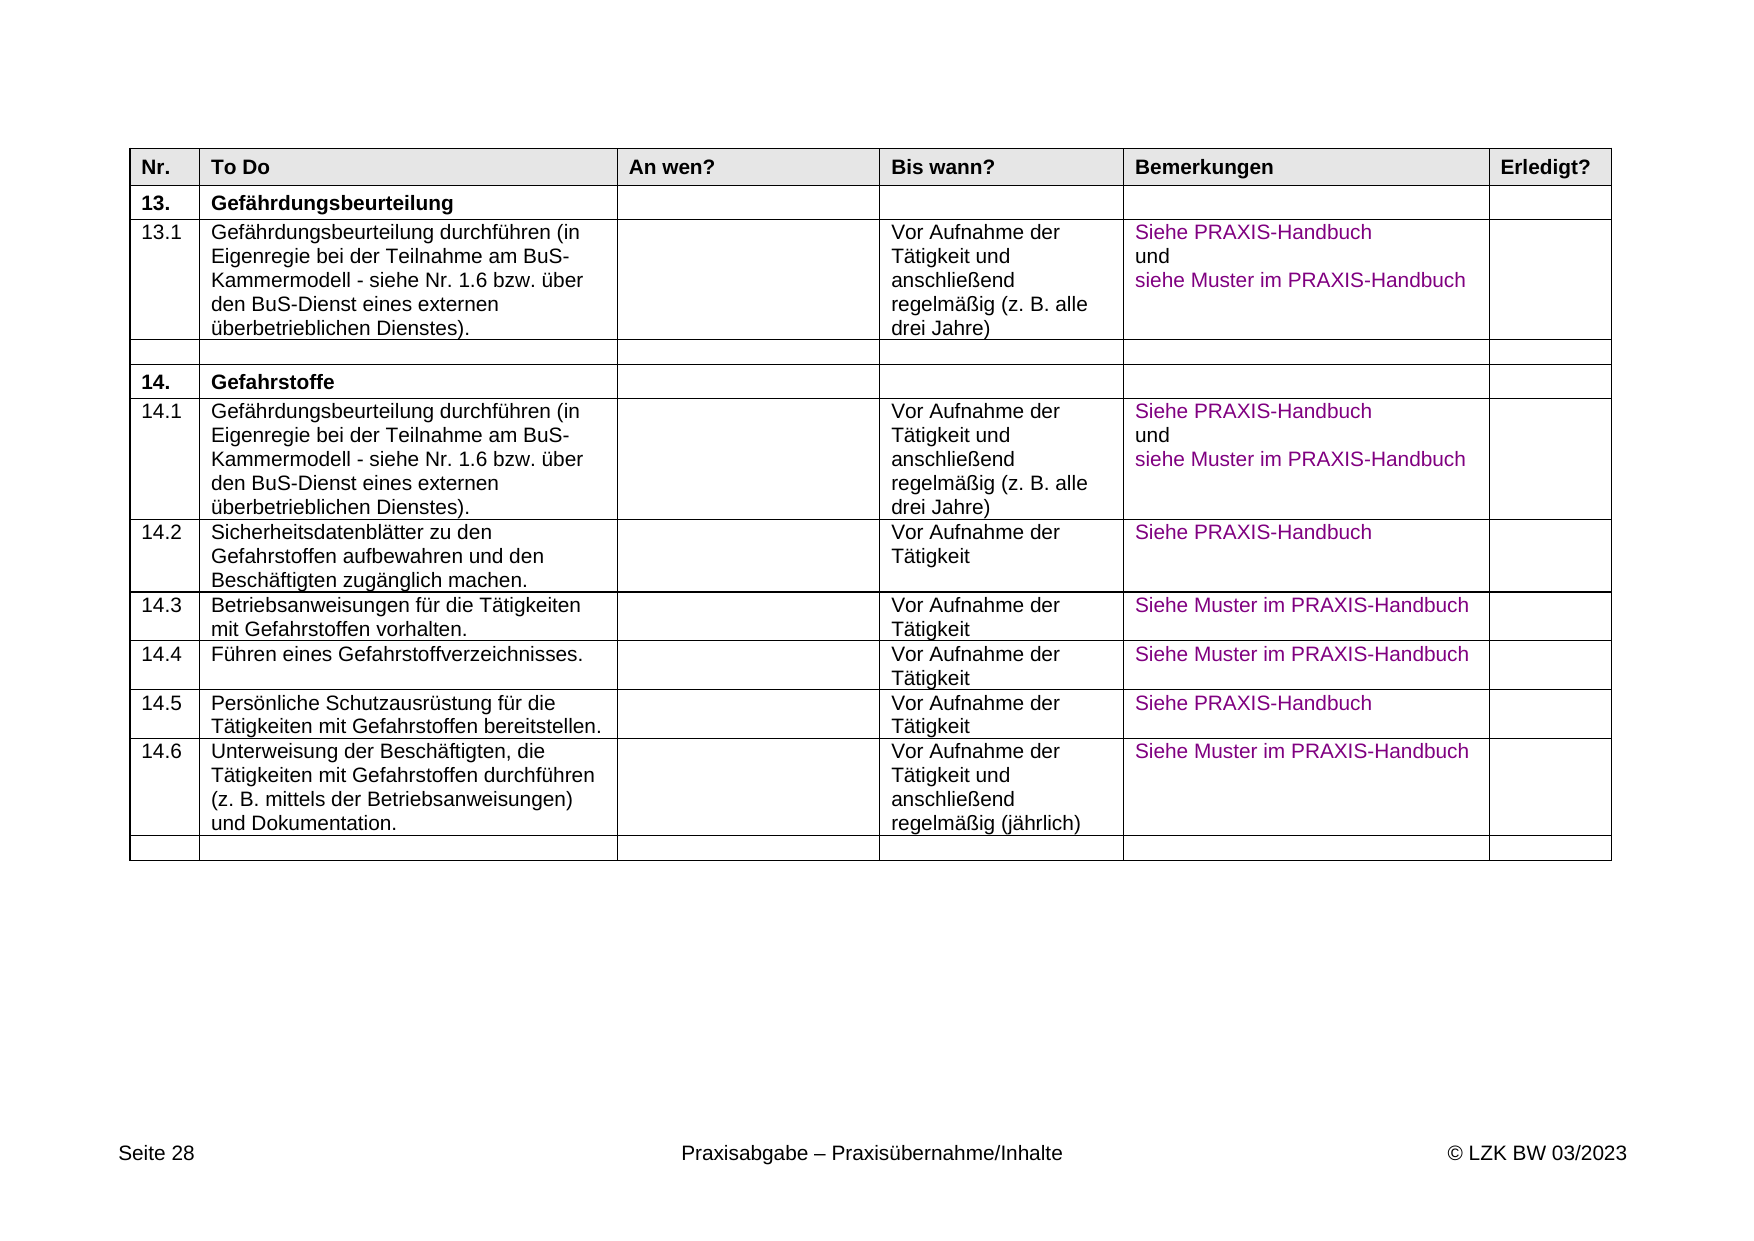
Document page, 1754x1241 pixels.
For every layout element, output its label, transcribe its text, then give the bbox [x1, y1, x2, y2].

table_cell Sicherheitsdatenblätter zu den Gefahrstoffen aufbewahren und den Beschäftigten zugänglich machen. [200, 520, 617, 591]
table_cell 14.4 [131, 641, 199, 689]
table_header To Do [200, 149, 617, 185]
table_cell [1124, 186, 1489, 218]
table_cell [1124, 365, 1489, 398]
table_cell [1490, 641, 1611, 689]
table_cell [1490, 186, 1611, 218]
table_cell [200, 836, 617, 860]
table_cell [200, 340, 617, 364]
table_cell [618, 593, 879, 640]
table_cell [1490, 739, 1611, 835]
table_cell [1490, 220, 1611, 339]
table_cell Vor Aufnahme der Tätigkeit und anschließend regelmäßig (z. B. alle drei Jahre) [880, 399, 1123, 518]
table_cell [618, 365, 879, 398]
table_cell 14.3 [131, 593, 199, 640]
table_cell [618, 399, 879, 518]
table_cell Siehe Muster im PRAXIS-Handbuch [1124, 593, 1489, 640]
table_cell [1124, 836, 1489, 860]
table_cell [618, 836, 879, 860]
table_cell Unterweisung der Beschäftigten, die Tätigkeiten mit Gefahrstoffen durchführen (z. B. mittels der Betriebsanweisungen) und Dokumentation. [200, 739, 617, 835]
table_cell [618, 340, 879, 364]
table_cell [1490, 836, 1611, 860]
table_cell Vor Aufnahme der Tätigkeit [880, 593, 1123, 640]
table_cell Siehe Muster im PRAXIS-Handbuch [1124, 641, 1489, 689]
table_cell 13.1 [131, 220, 199, 339]
table_cell [1490, 593, 1611, 640]
table_cell [131, 836, 199, 860]
table_cell 14. [131, 365, 199, 398]
table_cell [1490, 399, 1611, 518]
table_header Bemerkungen [1124, 149, 1489, 185]
table_cell Betriebsanweisungen für die Tätigkeiten mit Gefahrstoffen vorhalten. [200, 593, 617, 640]
table_cell [618, 520, 879, 591]
table_cell Führen eines Gefahrstoffverzeichnisses. [200, 641, 617, 689]
table_cell [880, 365, 1123, 398]
table_cell Gefährdungsbeurteilung durchführen (in Eigenregie bei der Teilnahme am BuS-Kammermodell - siehe Nr. 1.6 bzw. über den BuS-Dienst eines externen überbetrieblichen Dienstes). [200, 220, 617, 339]
table_cell Vor Aufnahme der Tätigkeit [880, 520, 1123, 591]
table_cell 13. [131, 186, 199, 218]
table_cell Siehe PRAXIS-Handbuch [1124, 690, 1489, 738]
table_cell Vor Aufnahme der Tätigkeit und anschließend regelmäßig (z. B. alle drei Jahre) [880, 220, 1123, 339]
table_cell [880, 836, 1123, 860]
table_header An wen? [618, 149, 879, 185]
table_cell 14.6 [131, 739, 199, 835]
table_header Nr. [131, 149, 199, 185]
table_cell [618, 186, 879, 218]
table_cell [618, 739, 879, 835]
table_cell Gefährdungsbeurteilung durchführen (in Eigenregie bei der Teilnahme am BuS-Kammermodell - siehe Nr. 1.6 bzw. über den BuS-Dienst eines externen überbetrieblichen Dienstes). [200, 399, 617, 518]
table_cell 14.2 [131, 520, 199, 591]
table_cell [880, 340, 1123, 364]
table_cell [1124, 340, 1489, 364]
table_cell Vor Aufnahme der Tätigkeit [880, 641, 1123, 689]
table_cell Siehe PRAXIS-Handbuch und siehe Muster im PRAXIS-Handbuch [1124, 399, 1489, 518]
table_cell Siehe PRAXIS-Handbuch [1124, 520, 1489, 591]
table_cell Vor Aufnahme der Tätigkeit und anschließend regelmäßig (jährlich) [880, 739, 1123, 835]
table_cell [1490, 520, 1611, 591]
table_cell [618, 220, 879, 339]
table_cell Vor Aufnahme der Tätigkeit [880, 690, 1123, 738]
table_cell [1490, 365, 1611, 398]
table_header Erledigt? [1490, 149, 1611, 185]
table_header Bis wann? [880, 149, 1123, 185]
table_cell [880, 186, 1123, 218]
table_cell [618, 690, 879, 738]
table_cell 14.5 [131, 690, 199, 738]
table_cell Persönliche Schutzausrüstung für die Tätigkeiten mit Gefahrstoffen bereitstellen. [200, 690, 617, 738]
table_cell Siehe PRAXIS-Handbuch und siehe Muster im PRAXIS-Handbuch [1124, 220, 1489, 339]
table_cell [131, 340, 199, 364]
table_cell [1490, 690, 1611, 738]
table_cell Gefährdungsbeurteilung [200, 186, 617, 218]
table_cell [618, 641, 879, 689]
table_cell 14.1 [131, 399, 199, 518]
table_cell Siehe Muster im PRAXIS-Handbuch [1124, 739, 1489, 835]
table_cell Gefahrstoffe [200, 365, 617, 398]
table_cell [1490, 340, 1611, 364]
